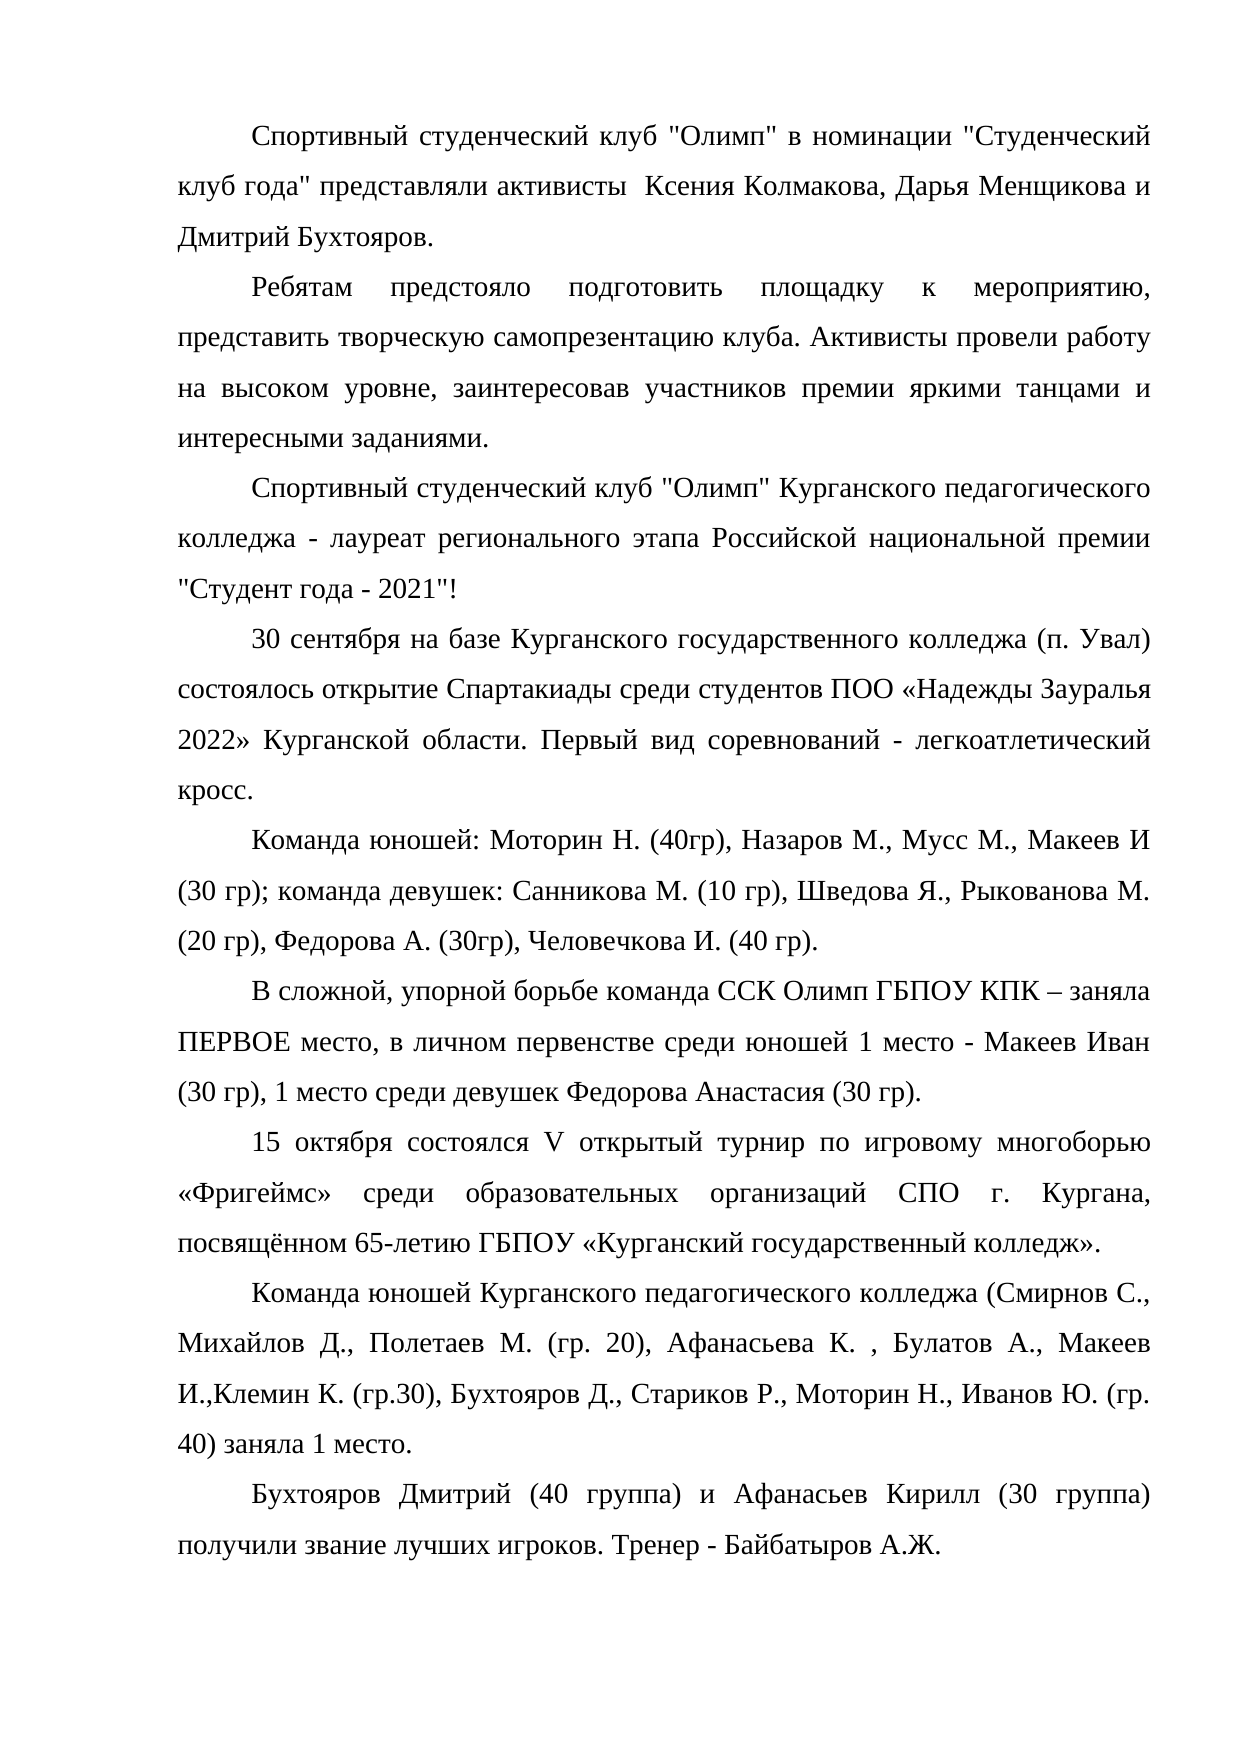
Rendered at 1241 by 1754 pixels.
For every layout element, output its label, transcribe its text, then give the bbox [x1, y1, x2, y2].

text Спортивный студенческий клуб "Олимп" Курганского педагогического колледжа - лауреат регионального этапа Российской национальной премии "Студент года - 2021"! [177, 470, 1152, 604]
text Команда юношей: Моторин Н. (40гр), Назаров М., Мусс М., Макеев И (30 гр); команда девушек: Санникова М. (10 гр), Шведова Я., Рыкованова М. (20 гр), Федорова А. (30гр), Человечкова И. (40 гр). [177, 822, 1152, 957]
text 15 октября состоялся V открытый турнир по игровому многоборью «Фригеймс» среди образовательных организаций СПО г. Кургана, посвящённом 65-летию ГБПОУ «Курганский государственный колледж». [177, 1124, 1152, 1258]
text Команда юношей Курганского педагогического колледжа (Смирнов С., Михайлов Д., Полетаев М. (гр. 20), Афанасьева К. , Булатов А., Макеев И.,Клемин К. (гр.30), Бухтояров Д., Стариков Р., Моторин Н., Иванов Ю. (гр. 40) заняла 1 место. [177, 1275, 1152, 1460]
text В сложной, упорной борьбе команда ССК Олимп ГБПОУ КПК – заняла ПЕРВОЕ место, в личном первенстве среди юношей 1 место - Макеев Иван (30 гр), 1 место среди девушек Федорова Анастасия (30 гр). [177, 973, 1152, 1108]
text Бухтояров Дмитрий (40 группа) и Афанасьев Кирилл (30 группа) получили звание лучших игроков. Тренер - Байбатыров А.Ж. [177, 1477, 1152, 1560]
text Ребятам предстояло подготовить площадку к мероприятию, представить творческую самопрезентацию клуба. Активисты провели работу на высоком уровне, заинтересовав участников премии яркими танцами и интересными заданиями. [177, 269, 1152, 453]
text Спортивный студенческий клуб "Олимп" в номинации "Студенческий клуб года" представляли активисты Ксения Колмакова, Дарья Менщикова и Дмитрий Бухтояров. [177, 118, 1152, 252]
text 30 сентября на базе Курганского государственного колледжа (п. Увал) состоялось открытие Спартакиады среди студентов ПОО «Надежды Зауралья 2022» Курганской области. Первый вид соревнований - легкоатлетический кросс. [177, 621, 1152, 806]
